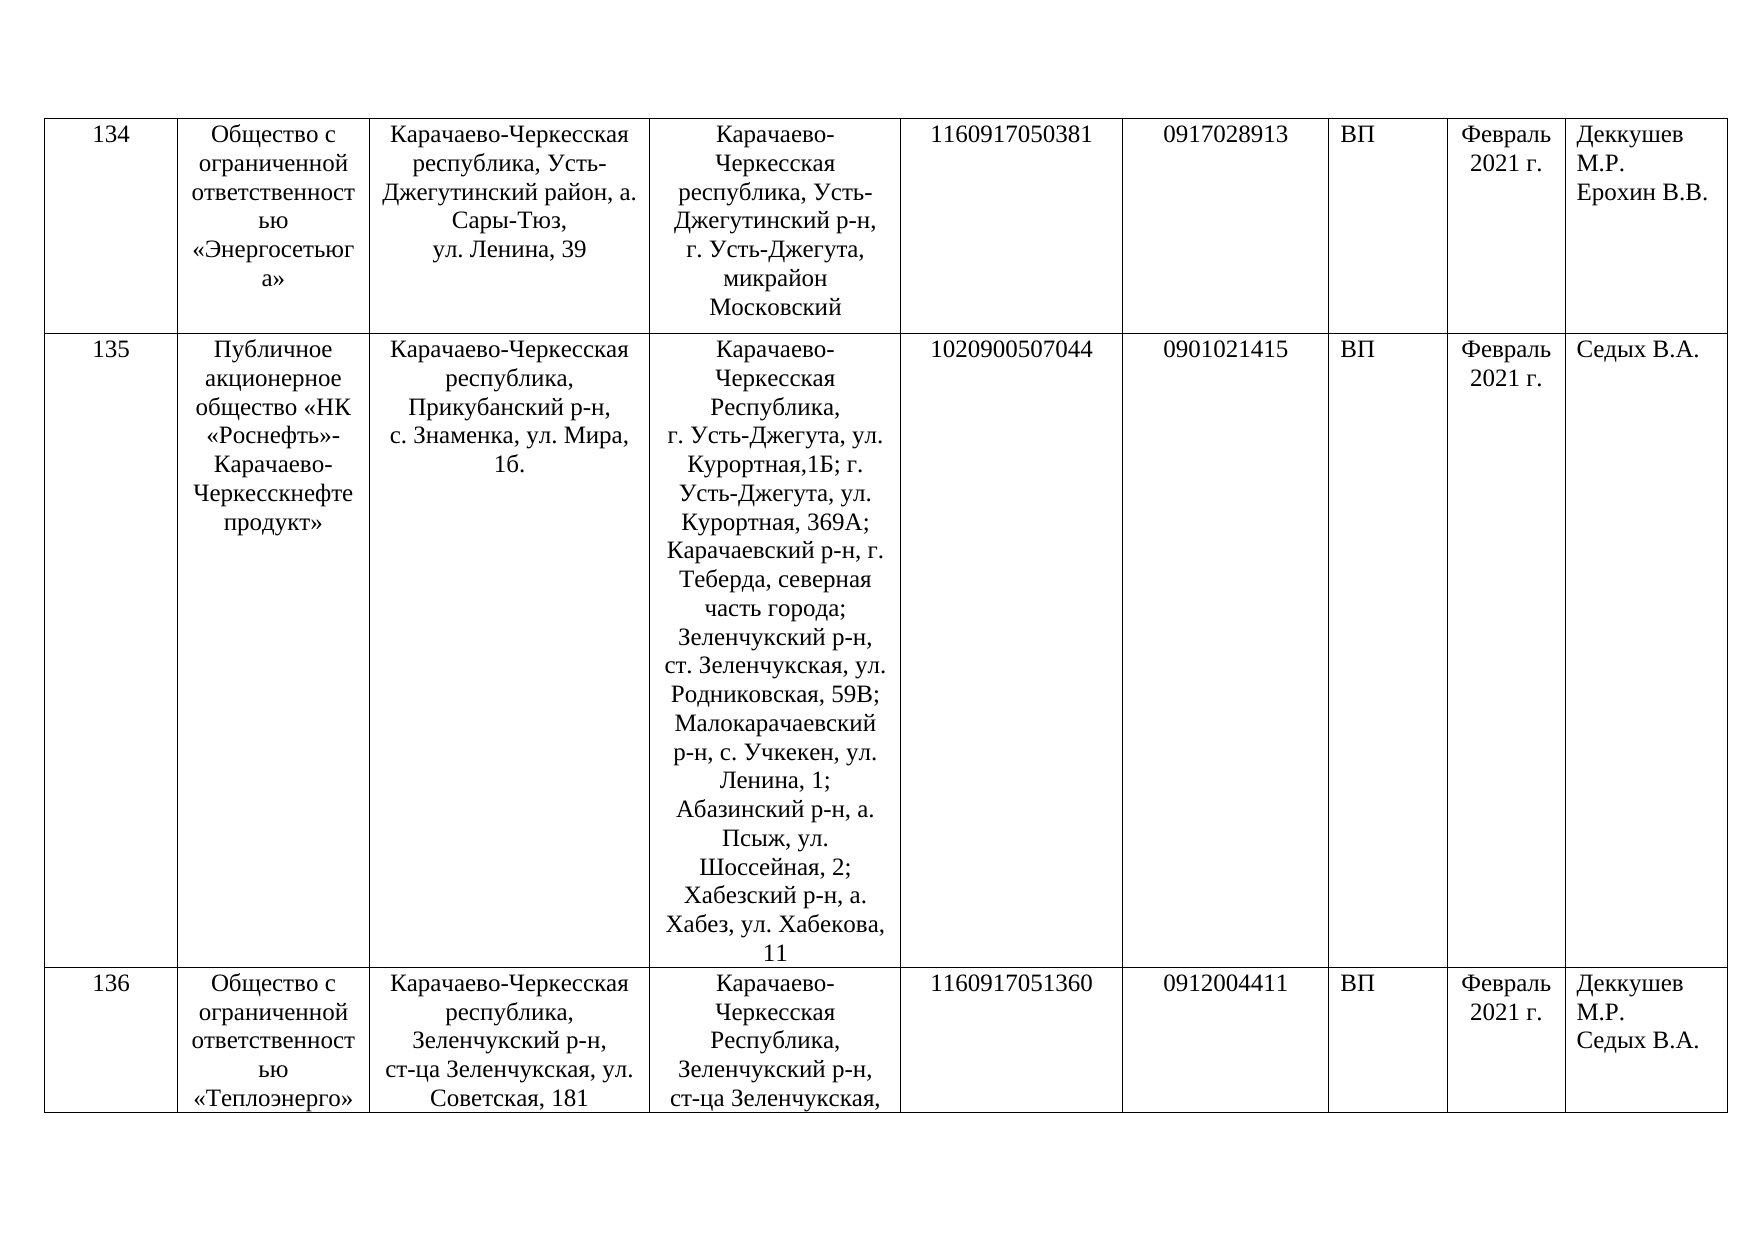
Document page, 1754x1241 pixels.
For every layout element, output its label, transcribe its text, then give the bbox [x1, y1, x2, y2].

table_cell Февраль 2021 г. [1448, 334, 1565, 967]
table_cell 0912004411 [1123, 968, 1328, 1112]
table_cell 135 [45, 334, 177, 967]
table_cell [1566, 968, 1727, 1112]
table_cell 134 [45, 119, 177, 333]
table_cell Февраль 2021 г. [1448, 968, 1565, 1112]
table_cell 1160917050381 [901, 119, 1122, 333]
table_cell Карачаево-Черкесская республика, Усть-Джегутинский р-н, г. Усть-Джегута, микрайон Московский [650, 119, 900, 333]
table_cell Карачаево-Черкесская республика, Усть-Джегутинский район, а. Сары-Тюз, ул. Ленина, 39 [370, 119, 649, 333]
table_cell Карачаево-Черкесская Республика, г. Усть-Джегута, ул. Курортная,1Б; г. Усть-Джегута, ул. Курортная, 369А; Карачаевский р-н, г. Теберда, северная часть города; Зеленчукский р-н, ст. Зеленчукская, ул. Родниковская, 59В; Малокарачаевский р-н, с. Учкекен, ул. Ленина, 1; Абазинский р-н, а. Псыж, ул. Шоссейная, 2; Хабезский р-н, а. Хабез, ул. Хабекова, 11 [650, 334, 900, 967]
table_cell 0917028913 [1123, 119, 1328, 333]
table_cell Деккушев М.Р. Ерохин В.В. [1566, 119, 1727, 333]
table_cell 136 [45, 968, 177, 1112]
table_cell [650, 968, 900, 1112]
table_cell Седых В.А. [1566, 334, 1727, 967]
table_cell Карачаево-Черкесская республика, Прикубанский р-н, с. Знаменка, ул. Мира, 1б. [370, 334, 649, 967]
table_cell ВП [1329, 119, 1447, 333]
table_cell 0901021415 [1123, 334, 1328, 967]
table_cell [370, 968, 649, 1112]
table_cell ВП [1329, 334, 1447, 967]
table_cell 1160917051360 [901, 968, 1122, 1112]
table_cell 1020900507044 [901, 334, 1122, 967]
table_cell ВП [1329, 968, 1447, 1112]
table_cell Февраль 2021 г. [1448, 119, 1565, 333]
table_cell Общество с ограниченной ответственностью «Энергосетьюга» [178, 119, 369, 333]
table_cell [178, 968, 369, 1112]
table_cell Публичное акционерное общество «НК «Роснефть»-Карачаево-Черкесскнефтепродукт» [178, 334, 369, 967]
